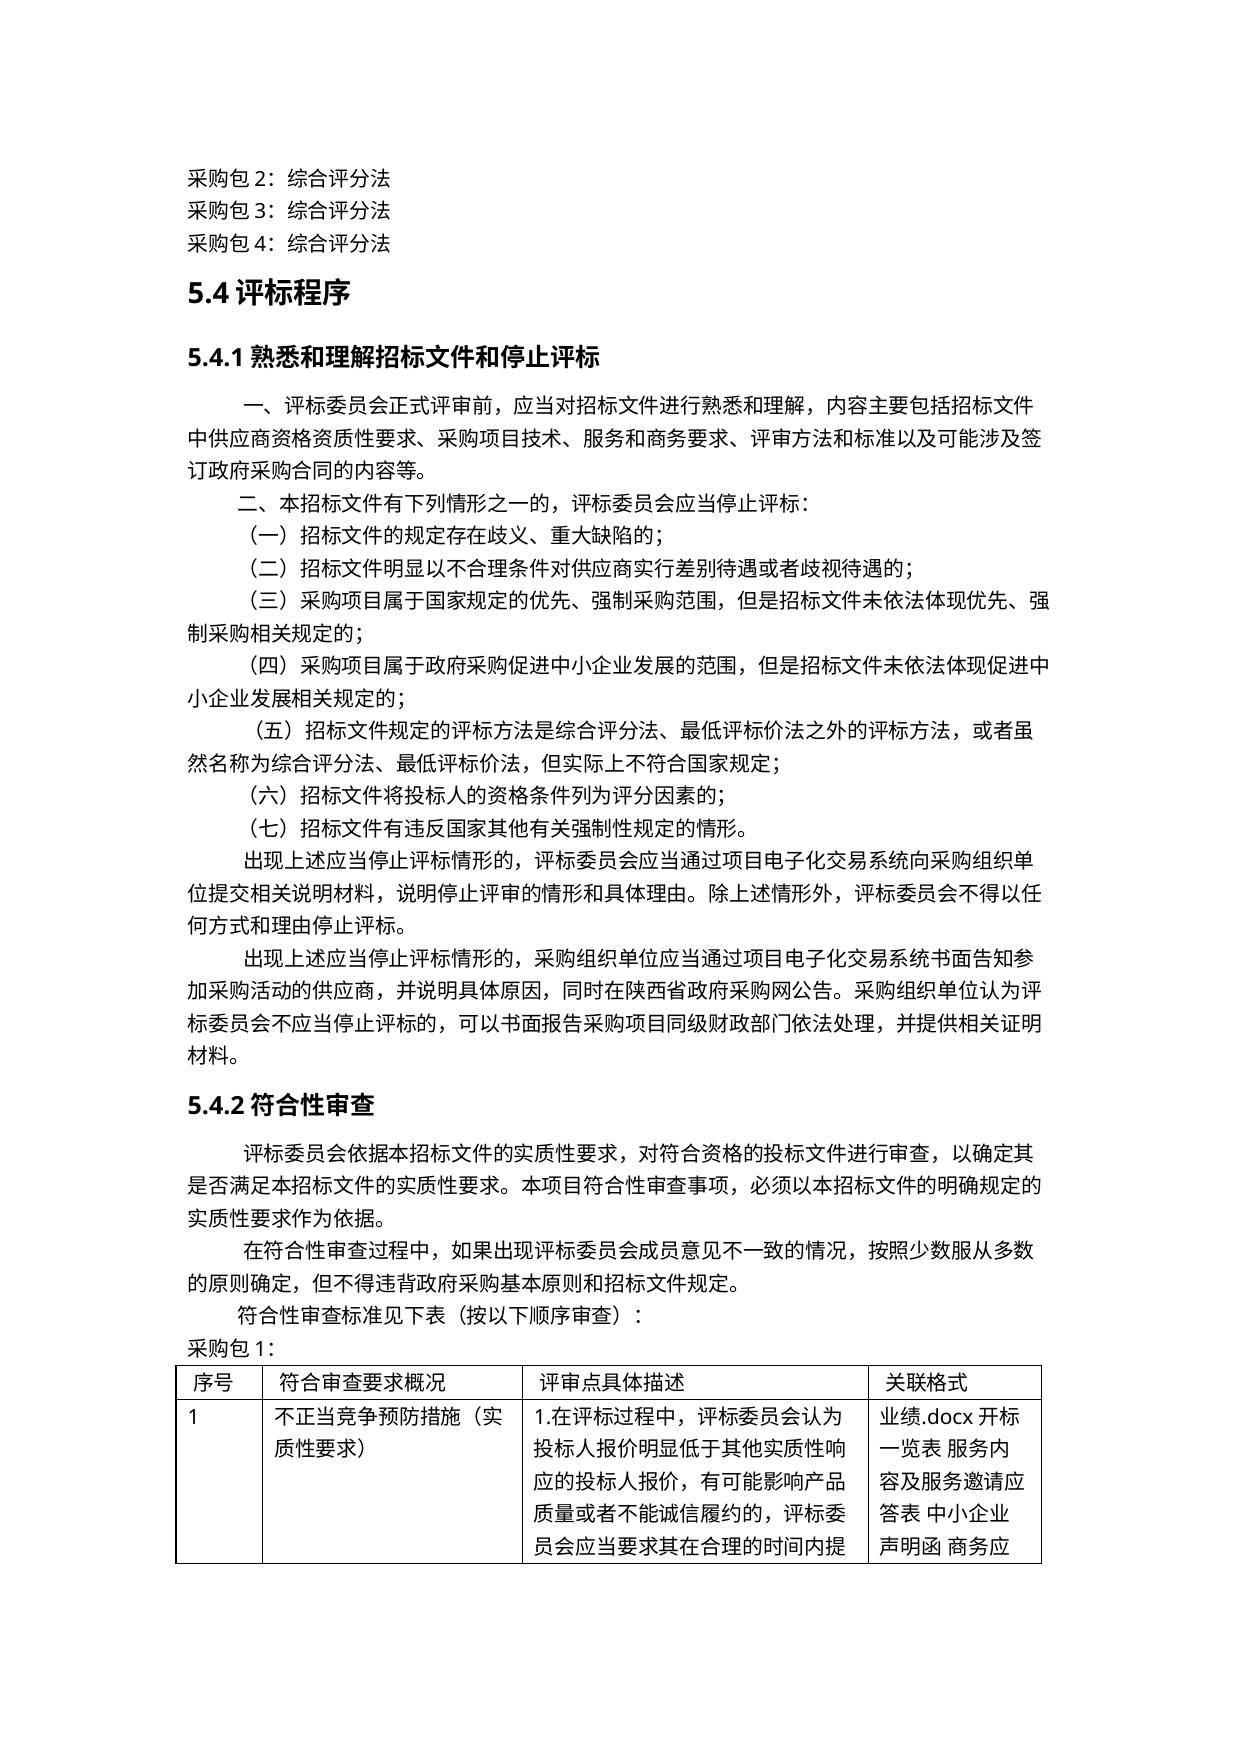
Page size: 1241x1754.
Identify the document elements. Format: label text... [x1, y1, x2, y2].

table_header 符合审查要求概况 [263, 1366, 522, 1398]
text 采购包2：综合评分法 [187, 162, 1053, 194]
text 5.4.1熟悉和理解招标文件和停止评标 [187, 324, 1053, 389]
text 评标委员会依据本招标文件的实质性要求，对符合资格的投标文件进行审查，以确定其是否满足本招标文件的实质性要求。本项目符合性审查事项，必须以本招标文件的明确规定的实质性要求作为依据。 [187, 1137, 1053, 1234]
text 二、本招标文件有下列情形之一的，评标委员会应当停止评标： [187, 487, 1053, 519]
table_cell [523, 1400, 868, 1563]
table_cell 不正当竞争预防措施（实质性要求） [263, 1400, 522, 1563]
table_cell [869, 1400, 1041, 1563]
table_header 关联格式 [869, 1366, 1041, 1398]
text 采购包1： [187, 1332, 1053, 1364]
text （七）招标文件有违反国家其他有关强制性规定的情形。 [187, 812, 1053, 844]
text （一）招标文件的规定存在歧义、重大缺陷的； [187, 519, 1053, 552]
text 出现上述应当停止评标情形的，评标委员会应当通过项目电子化交易系统向采购组织单位提交相关说明材料，说明停止评审的情形和具体理由。除上述情形外，评标委员会不得以任何方式和理由停止评标。 [187, 844, 1053, 942]
table_cell 1 [177, 1400, 262, 1563]
text （六）招标文件将投标人的资格条件列为评分因素的； [187, 779, 1053, 812]
text 出现上述应当停止评标情形的，采购组织单位应当通过项目电子化交易系统书面告知参加采购活动的供应商，并说明具体原因，同时在陕西省政府采购网公告。采购组织单位认为评标委员会不应当停止评标的，可以书面报告采购项目同级财政部门依法处理，并提供相关证明材料。 [187, 942, 1053, 1072]
text （五）招标文件规定的评标方法是综合评分法、最低评标价法之外的评标方法，或者虽然名称为综合评分法、最低评标价法，但实际上不符合国家规定； [187, 714, 1053, 779]
text 符合性审查标准见下表（按以下顺序审查）： [187, 1299, 1053, 1332]
table_header 评审点具体描述 [523, 1366, 868, 1398]
text 一、评标委员会正式评审前，应当对招标文件进行熟悉和理解，内容主要包括招标文件中供应商资格资质性要求、采购项目技术、服务和商务要求、评审方法和标准以及可能涉及签订政府采购合同的内容等。 [187, 389, 1053, 487]
text 在符合性审查过程中，如果出现评标委员会成员意见不一致的情况，按照少数服从多数的原则确定，但不得违背政府采购基本原则和招标文件规定。 [187, 1234, 1053, 1299]
text （四）采购项目属于政府采购促进中小企业发展的范围，但是招标文件未依法体现促进中小企业发展相关规定的； [187, 649, 1053, 714]
table_header 序号 [177, 1366, 262, 1398]
text 采购包3：综合评分法 [187, 194, 1053, 227]
text （二）招标文件明显以不合理条件对供应商实行差别待遇或者歧视待遇的； [187, 552, 1053, 584]
text （三）采购项目属于国家规定的优先、强制采购范围，但是招标文件未依法体现优先、强制采购相关规定的； [187, 584, 1053, 649]
text 采购包4：综合评分法 [187, 227, 1053, 259]
text 5.4.2符合性审查 [187, 1072, 1053, 1137]
text 5.4评标程序 [187, 259, 1053, 324]
